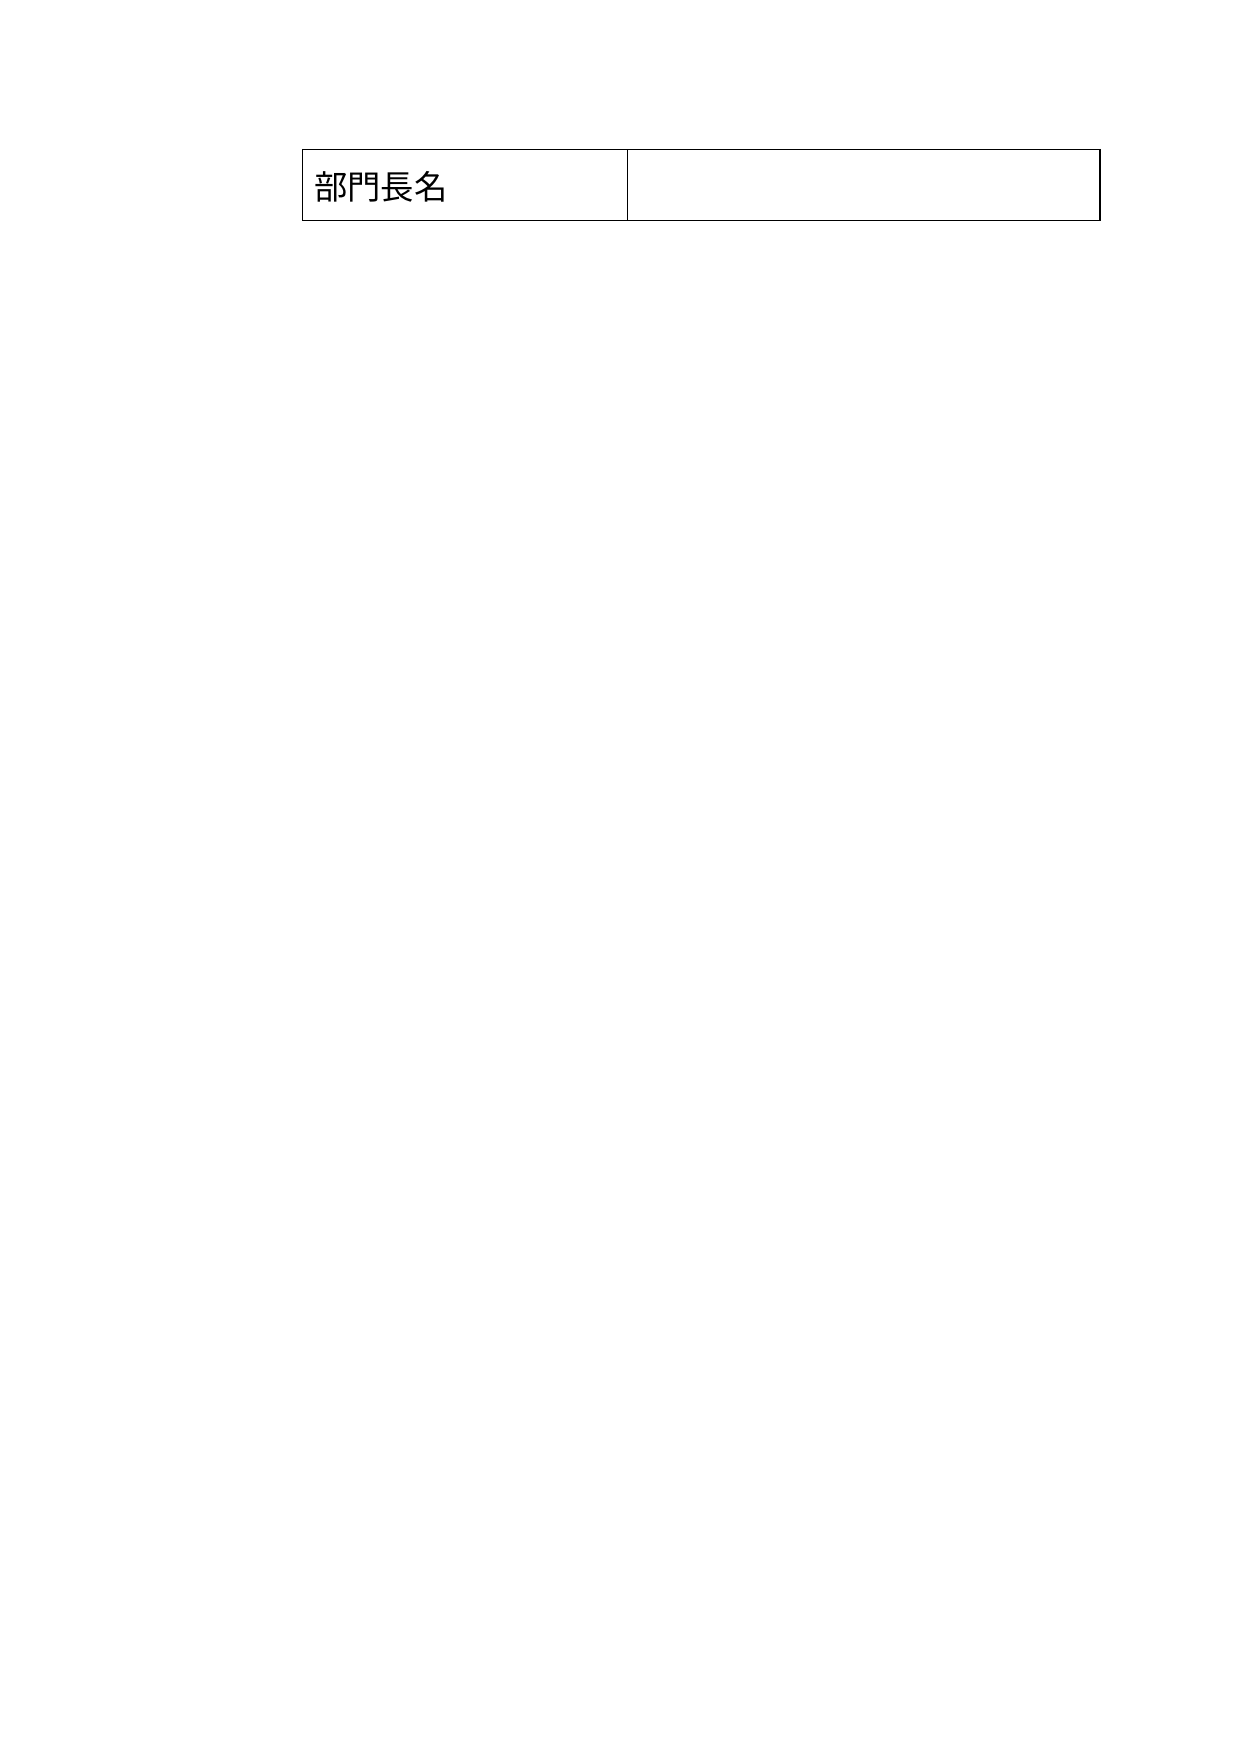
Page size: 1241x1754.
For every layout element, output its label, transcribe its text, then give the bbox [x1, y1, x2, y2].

table_cell 部門長名 [303, 150, 627, 220]
table_cell [628, 150, 1099, 220]
